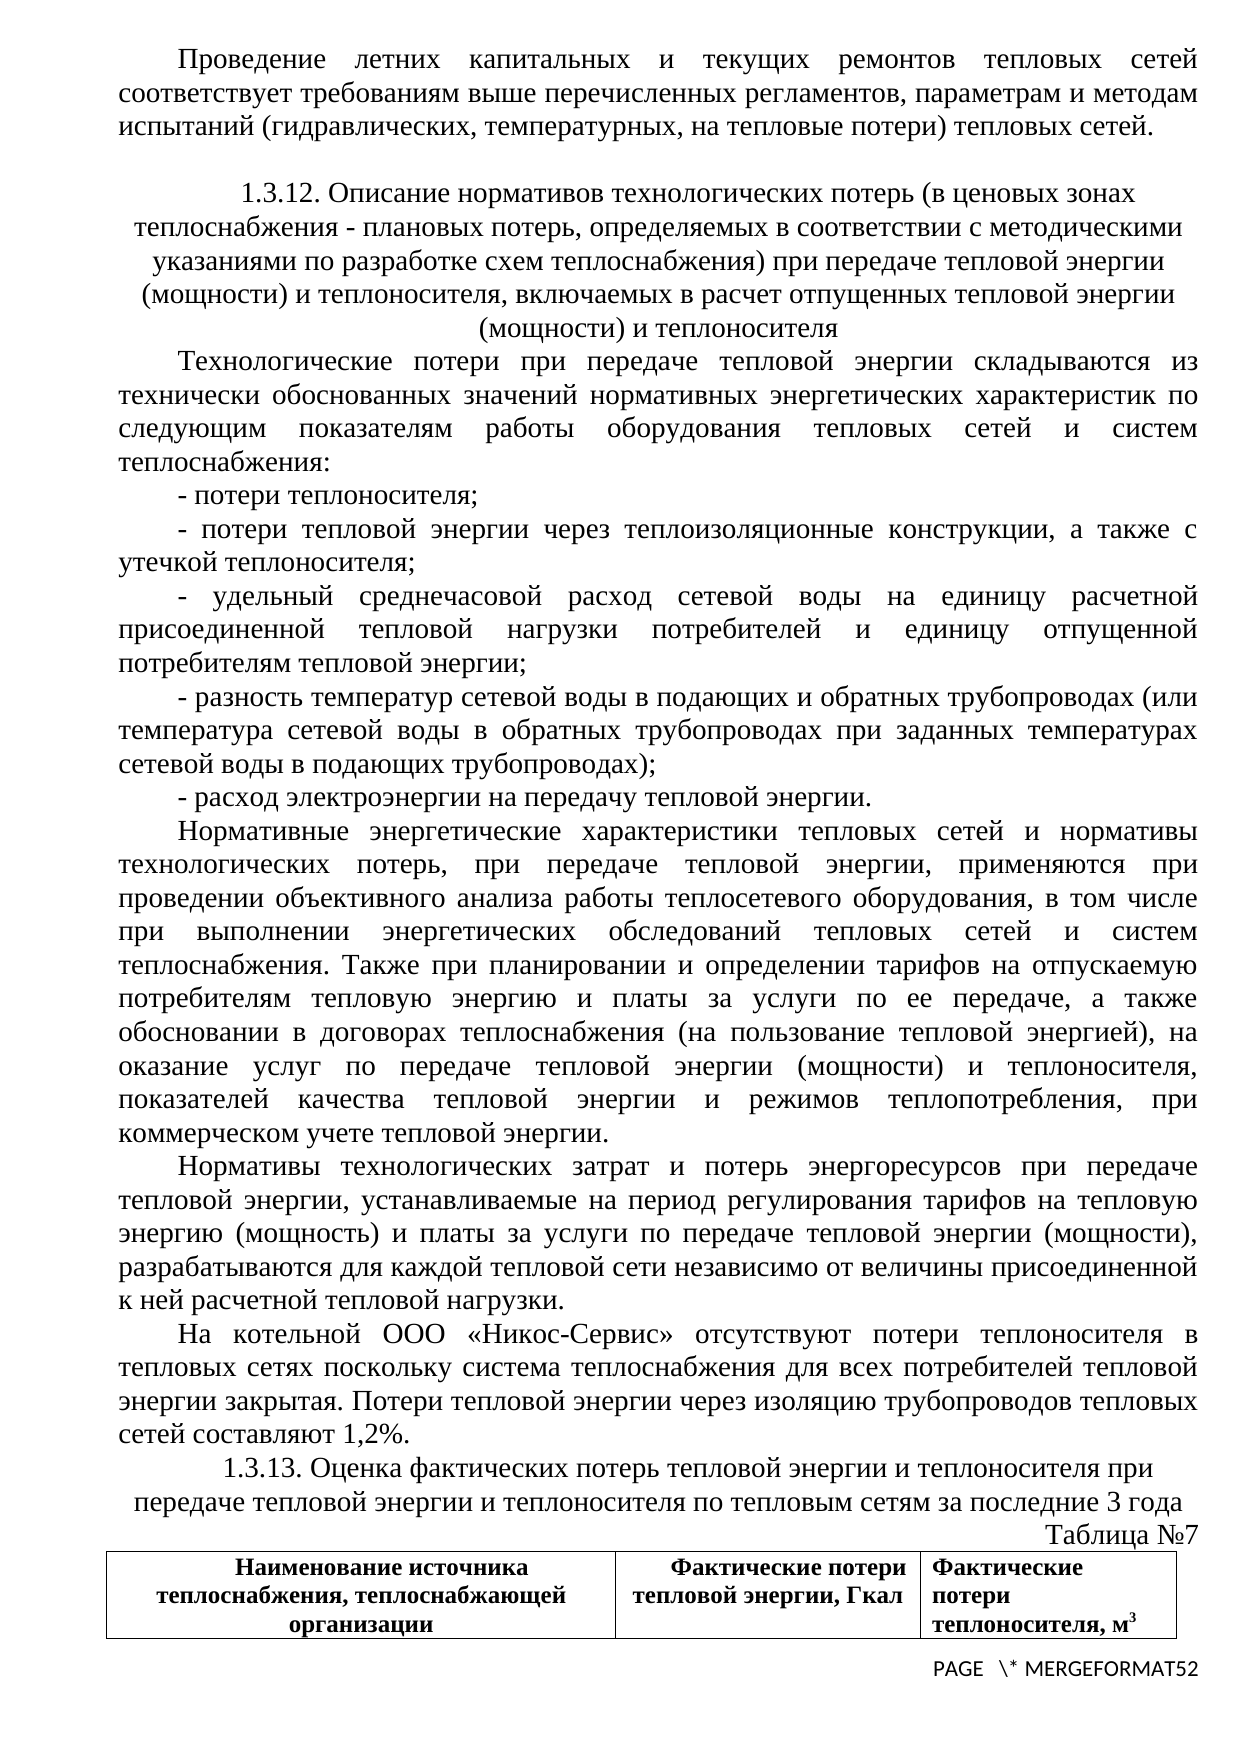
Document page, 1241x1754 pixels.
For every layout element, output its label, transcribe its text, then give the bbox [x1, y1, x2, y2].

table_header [107, 1552, 615, 1638]
text - потери теплоносителя; [118, 477, 1199, 511]
table_header Фактические потери теплоносителя, м3 [921, 1552, 1176, 1638]
text - разность температур сетевой воды в подающих и обратных трубопроводах (или температура сетевой воды в обратных трубопроводах при заданных температурах сетевой воды в подающих трубопроводах); [118, 679, 1199, 779]
text - расход электроэнергии на передачу тепловой энергии. [118, 779, 1199, 813]
text 1.3.13. Оценка фактических потерь тепловой энергии и теплоносителя при передаче тепловой энергии и теплоносителя по тепловым сетям за последние 3 года [118, 1450, 1199, 1517]
text Нормативные энергетические характеристики тепловых сетей и нормативы технологических потерь, при передаче тепловой энергии, применяются при проведении объективного анализа работы теплосетевого оборудования, в том числе при выполнении энергетических обследований тепловых сетей и систем теплоснабжения. Также при планировании и определении тарифов на отпускаемую потребителям тепловую энергию и платы за услуги по ее передаче, а также обосновании в договорах теплоснабжения (на пользование тепловой энергией), на оказание услуг по передаче тепловой энергии (мощности) и теплоносителя, показателей качества тепловой энергии и режимов теплопотребления, при коммерческом учете тепловой энергии. [118, 813, 1199, 1148]
text Проведение летних капитальных и текущих ремонтов тепловых сетей соответствует требованиям выше перечисленных регламентов, параметрам и методам испытаний (гидравлических, температурных, на тепловые потери) тепловых сетей. [118, 41, 1199, 142]
text - потери тепловой энергии через теплоизоляционные конструкции, а также с утечкой теплоносителя; [118, 511, 1199, 578]
text Технологические потери при передаче тепловой энергии складываются из технически обоснованных значений нормативных энергетических характеристик по следующим показателям работы оборудования тепловых сетей и систем теплоснабжения: [118, 343, 1199, 477]
text Нормативы технологических затрат и потерь энергоресурсов при передаче тепловой энергии, устанавливаемые на период регулирования тарифов на тепловую энергию (мощность) и платы за услуги по передаче тепловой энергии (мощности), разрабатываются для каждой тепловой сети независимо от величины присоединенной к ней расчетной тепловой нагрузки. [118, 1148, 1199, 1316]
table_header Фактические потери тепловой энергии, Гкал [616, 1552, 920, 1638]
text На котельной ООО «Никос-Сервис» отсутствуют потери теплоносителя в тепловых сетях поскольку система теплоснабжения для всех потребителей тепловой энергии закрытая. Потери тепловой энергии через изоляцию трубопроводов тепловых сетей составляют 1,2%. [118, 1316, 1199, 1450]
text 1.3.12. Описание нормативов технологических потерь (в ценовых зонах теплоснабжения - плановых потерь, определяемых в соответствии с методическими указаниями по разработке схем теплоснабжения) при передаче тепловой энергии (мощности) и теплоносителя, включаемых в расчет отпущенных тепловой энергии (мощности) и теплоносителя [118, 176, 1199, 343]
text Таблица №7 [118, 1517, 1199, 1551]
text - удельный среднечасовой расход сетевой воды на единицу расчетной присоединенной тепловой нагрузки потребителей и единицу отпущенной потребителям тепловой энергии; [118, 578, 1199, 679]
